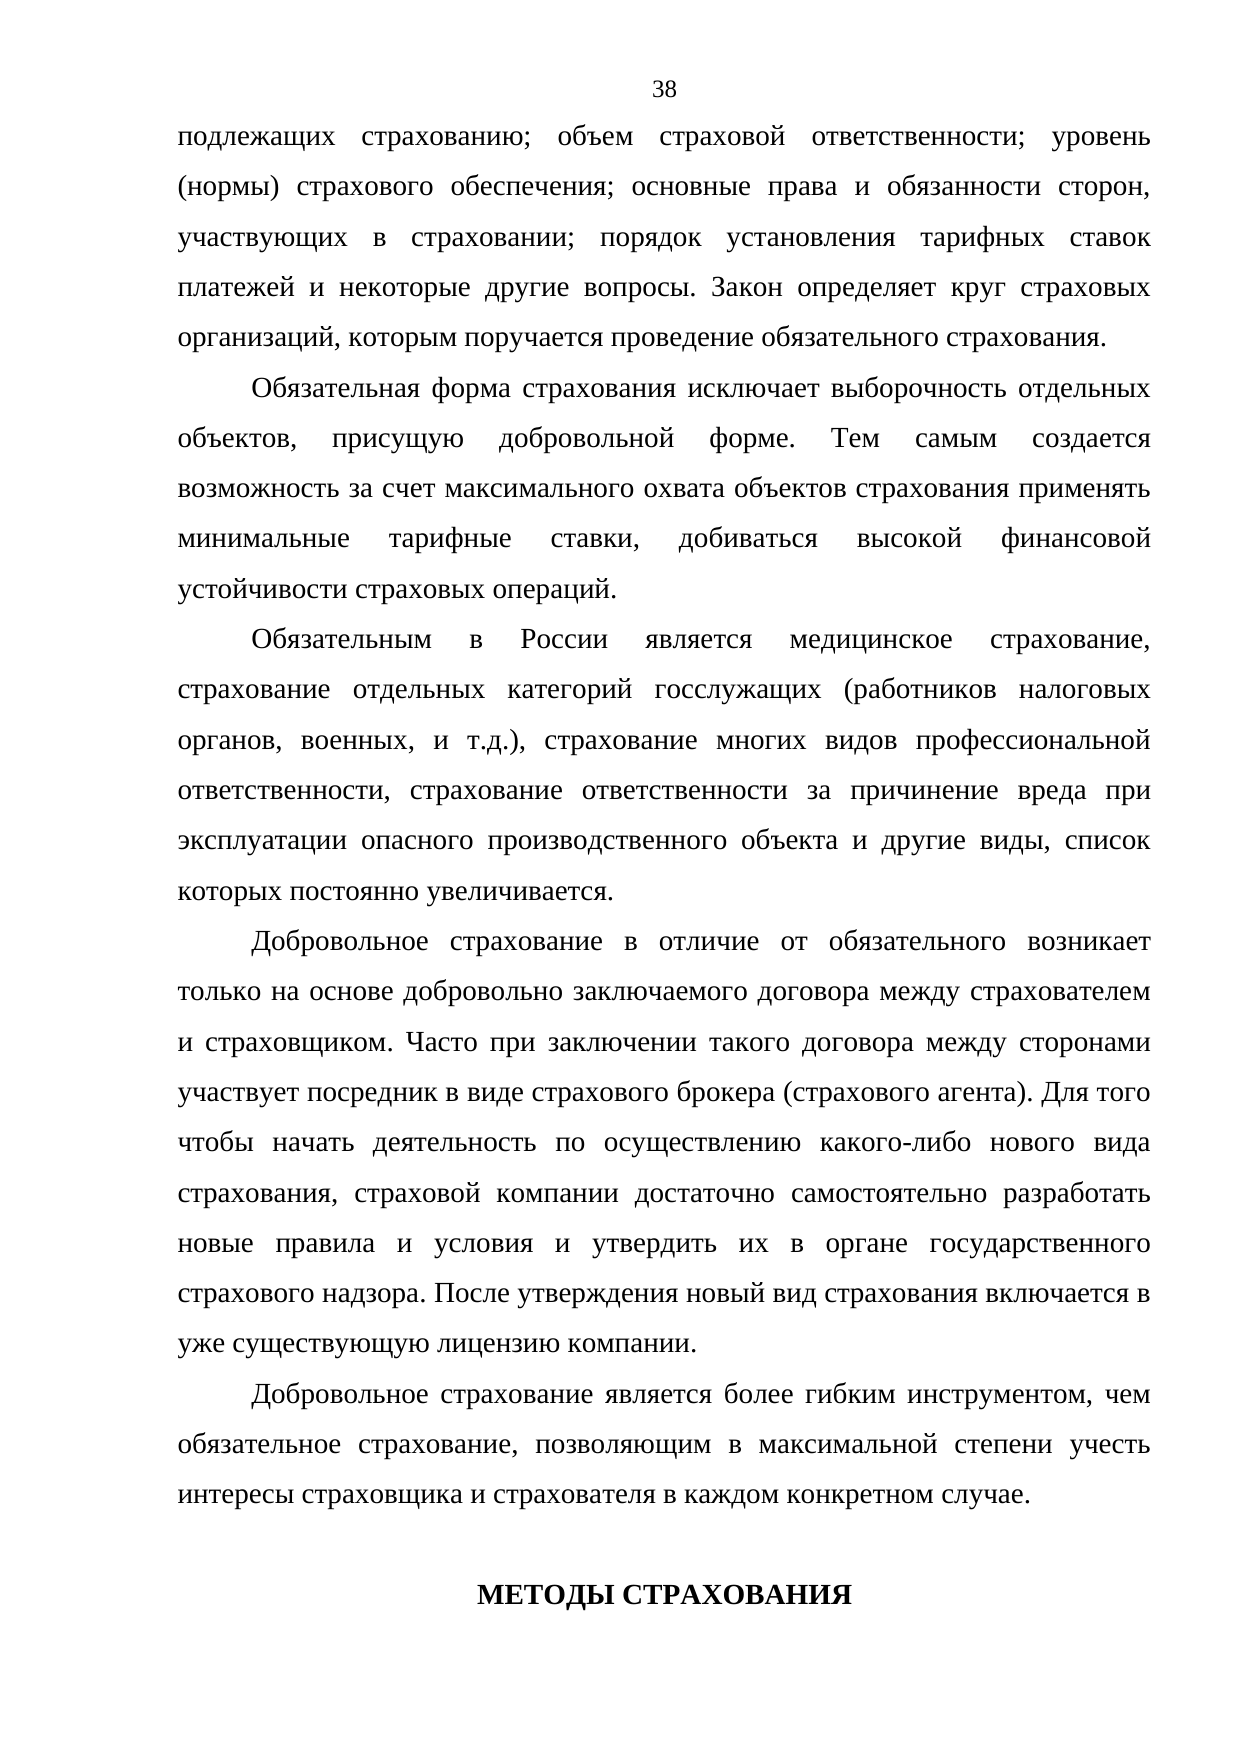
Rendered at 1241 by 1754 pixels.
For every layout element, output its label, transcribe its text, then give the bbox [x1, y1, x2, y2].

text Добровольное страхование в отличие от обязательного возникает только на основе добровольно заключаемого договора между страхователем и страховщиком. Часто при заключении такого договора между сторонами участвует посредник в виде страхового брокера (страхового агента). Для того чтобы начать деятельность по осуществлению какого-либо нового вида страхования, страховой компании достаточно самостоятельно разработать новые правила и условия и утвердить их в органе государственного страхового надзора. После утверждения новый вид страхования включается в уже существующую лицензию компании. [177, 923, 1152, 1359]
text Добровольное страхование является более гибким инструментом, чем обязательное страхование, позволяющим в максимальной степени учесть интересы страховщика и страхователя в каждом конкретном случае. [177, 1376, 1152, 1510]
text Обязательным в России является медицинское страхование, страхование отдельных категорий госслужащих (работников налоговых органов, военных, и т.д.), страхование многих видов профессиональной ответственности, страхование ответственности за причинение вреда при эксплуатации опасного производственного объекта и другие виды, список которых постоянно увеличивается. [177, 621, 1152, 906]
text МЕТОДЫ СТРАХОВАНИЯ [177, 1577, 1152, 1611]
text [177, 118, 1152, 353]
text Обязательная форма страхования исключает выборочность отдельных объектов, присущую добровольной форме. Тем самым создается возможность за счет максимального охвата объектов страхования применять минимальные тарифные ставки, добиваться высокой финансовой устойчивости страховых операций. [177, 370, 1152, 604]
